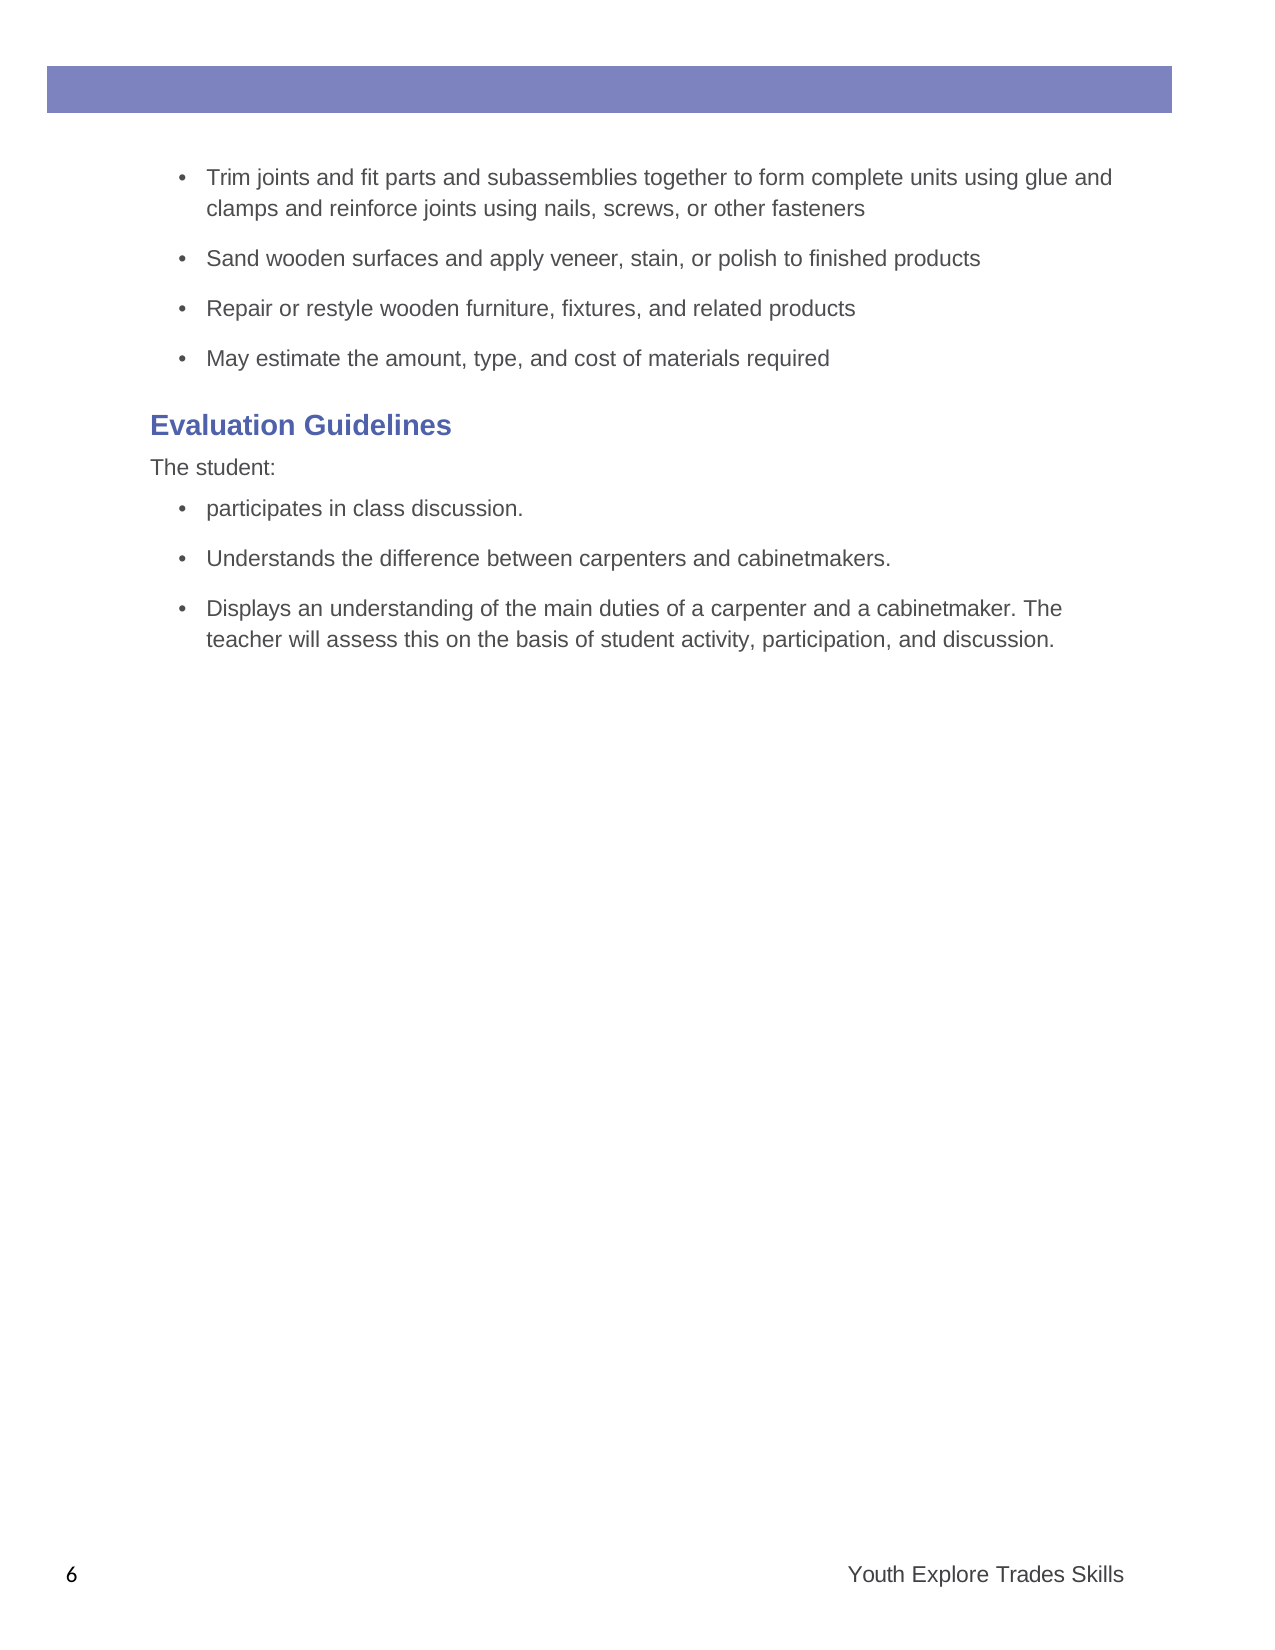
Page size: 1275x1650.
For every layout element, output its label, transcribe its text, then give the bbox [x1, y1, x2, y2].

list May estimate the amount, type, and cost of materials required [178, 345, 1183, 371]
list participates in class discussion. [178, 495, 1183, 521]
list Understands the difference between carpenters and cabinetmakers. [178, 545, 1183, 571]
list Repair or restyle wooden furniture, fixtures, and related products [178, 295, 1183, 321]
list Displays an understanding of the main duties of a carpenter and a cabinetmaker. The teacher will assess this on the basis of student activity, participation, and discussion. [178, 595, 1067, 652]
list Trim joints and fit parts and subassemblies together to form complete units using glue and clamps and reinforce joints using nails, screws, or other fasteners [178, 164, 1115, 221]
subtitle Evaluation Guidelines [150, 408, 1183, 441]
list Sand wooden surfaces and apply veneer, stain, or polish to finished products [178, 245, 1183, 271]
text The student: [150, 454, 1183, 481]
